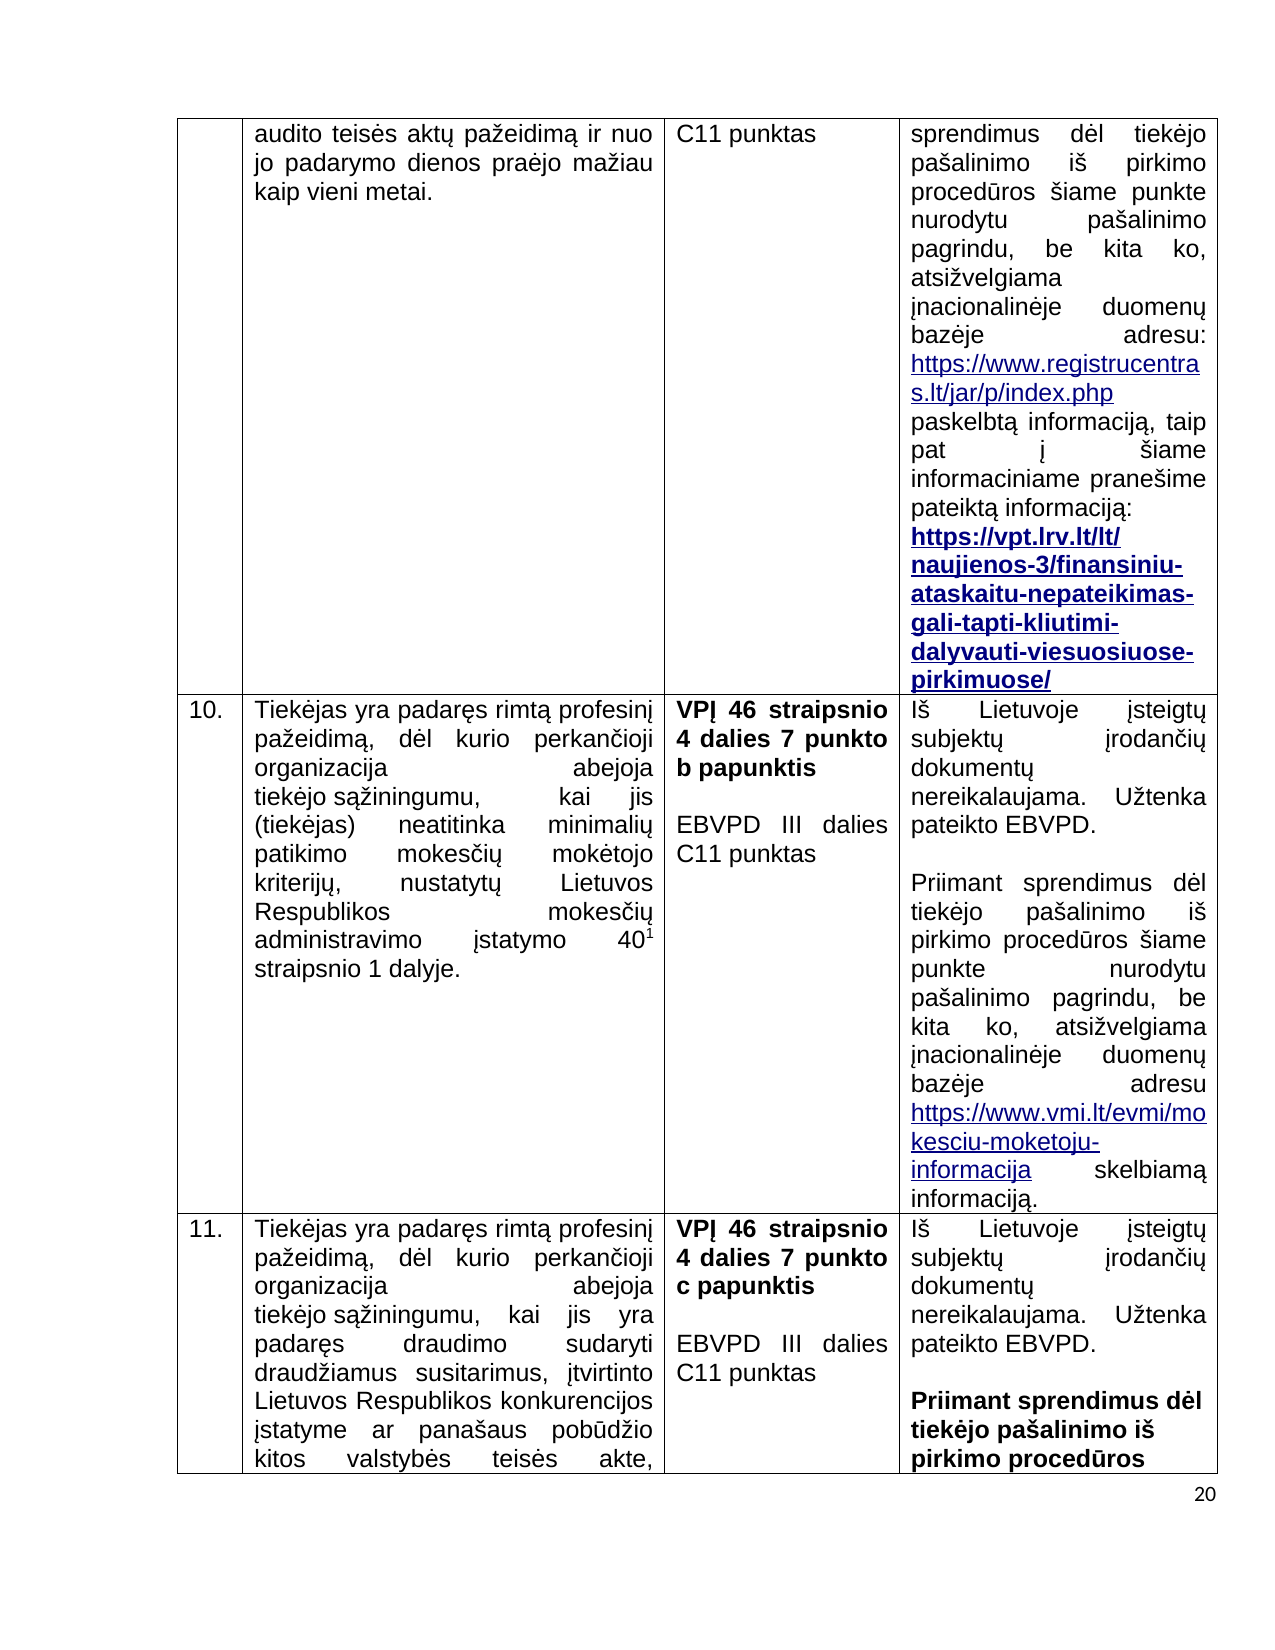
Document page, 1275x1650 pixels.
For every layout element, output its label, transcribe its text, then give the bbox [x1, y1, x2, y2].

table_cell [665, 119, 899, 694]
table_cell VPĮ 46 straipsnio 4 dalies 7 punkto b papunktis EBVPD III dalies C11 punktas [665, 695, 899, 1213]
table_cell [665, 1214, 899, 1472]
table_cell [900, 119, 1217, 694]
table_cell [178, 1214, 242, 1472]
table_cell Iš Lietuvoje įsteigtų subjektų įrodančių dokumentų nereikalaujama. Užtenka pateikto EBVPD. Priimant sprendimus dėl tiekėjo pašalinimo iš pirkimo procedūros šiame punkte nurodytu pašalinimo pagrindu, be kita ko, atsižvelgiama įnacionalinėje duomenų bazėje adresu https://www.vmi.lt/evmi/mokesciu-moketoju-informacija skelbiamą informaciją. [900, 695, 1217, 1213]
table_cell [243, 119, 664, 694]
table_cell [243, 1214, 664, 1472]
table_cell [900, 1214, 1217, 1472]
table_cell Tiekėjas yra padaręs rimtą profesinį pažeidimą, dėl kurio perkančioji organizacija abejoja tiekėjo sąžiningumu, kai jis (tiekėjas) neatitinka minimalių patikimo mokesčių mokėtojo kriterijų, nustatytų Lietuvos Respublikos mokesčių administravimo įstatymo 401 straipsnio 1 dalyje. [243, 695, 664, 1213]
table_cell [178, 119, 242, 694]
table_cell [178, 695, 242, 1213]
